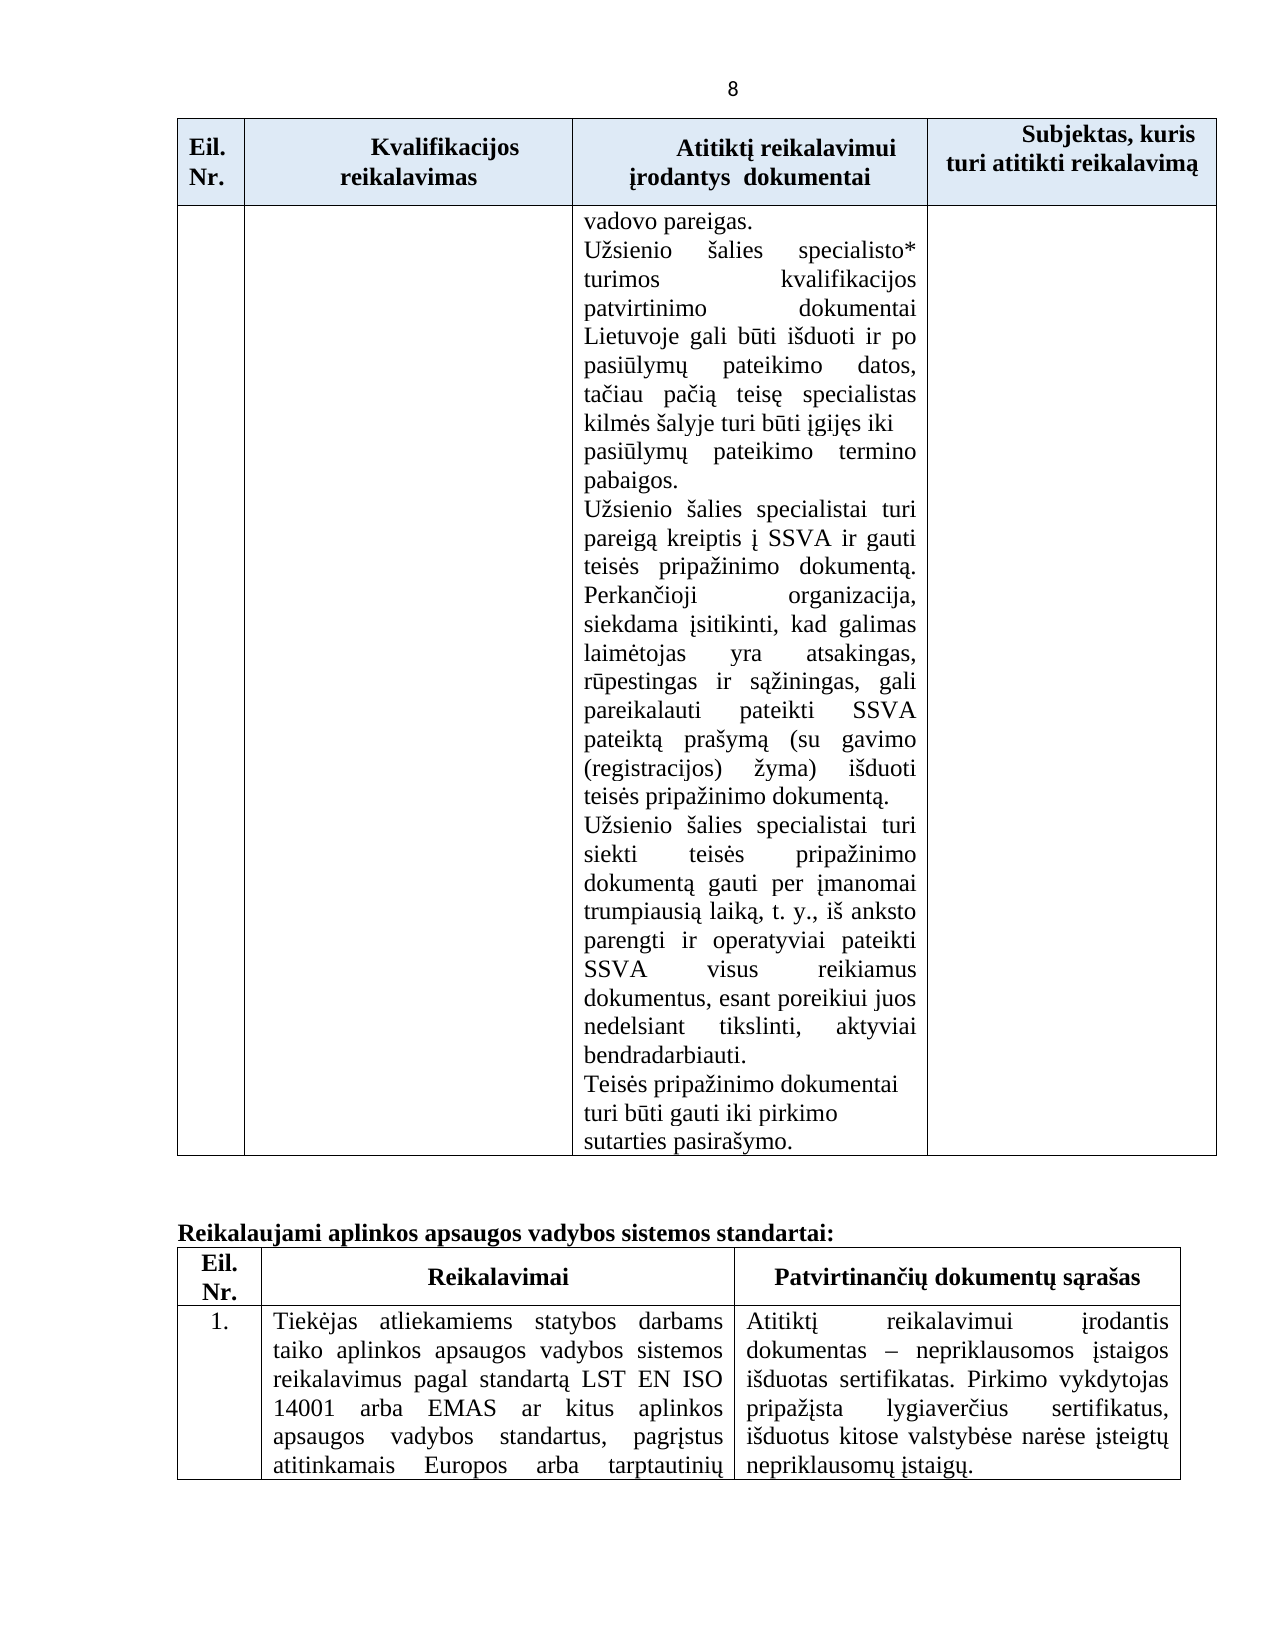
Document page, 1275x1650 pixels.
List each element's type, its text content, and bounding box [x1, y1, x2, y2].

table_header Atitiktį reikalavimui įrodantys dokumentai [573, 119, 927, 205]
table_header Reikalavimai [262, 1248, 734, 1305]
table_header Eil. Nr. [178, 119, 244, 205]
table_header Eil. Nr. [178, 1248, 261, 1305]
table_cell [245, 206, 572, 1155]
table_header Kvalifikacijos reikalavimas [245, 119, 572, 205]
table_cell [178, 206, 244, 1155]
text Reikalaujami aplinkos apsaugos vadybos sistemos standartai: [177, 1218, 1216, 1247]
table_header Subjektas, kuris turi atitikti reikalavimą [928, 119, 1216, 205]
table_cell [928, 206, 1216, 1155]
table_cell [735, 1306, 1180, 1479]
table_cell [262, 1306, 734, 1479]
table_cell 1. [178, 1306, 261, 1479]
table_header Patvirtinančių dokumentų sąrašas [735, 1248, 1180, 1305]
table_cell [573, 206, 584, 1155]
